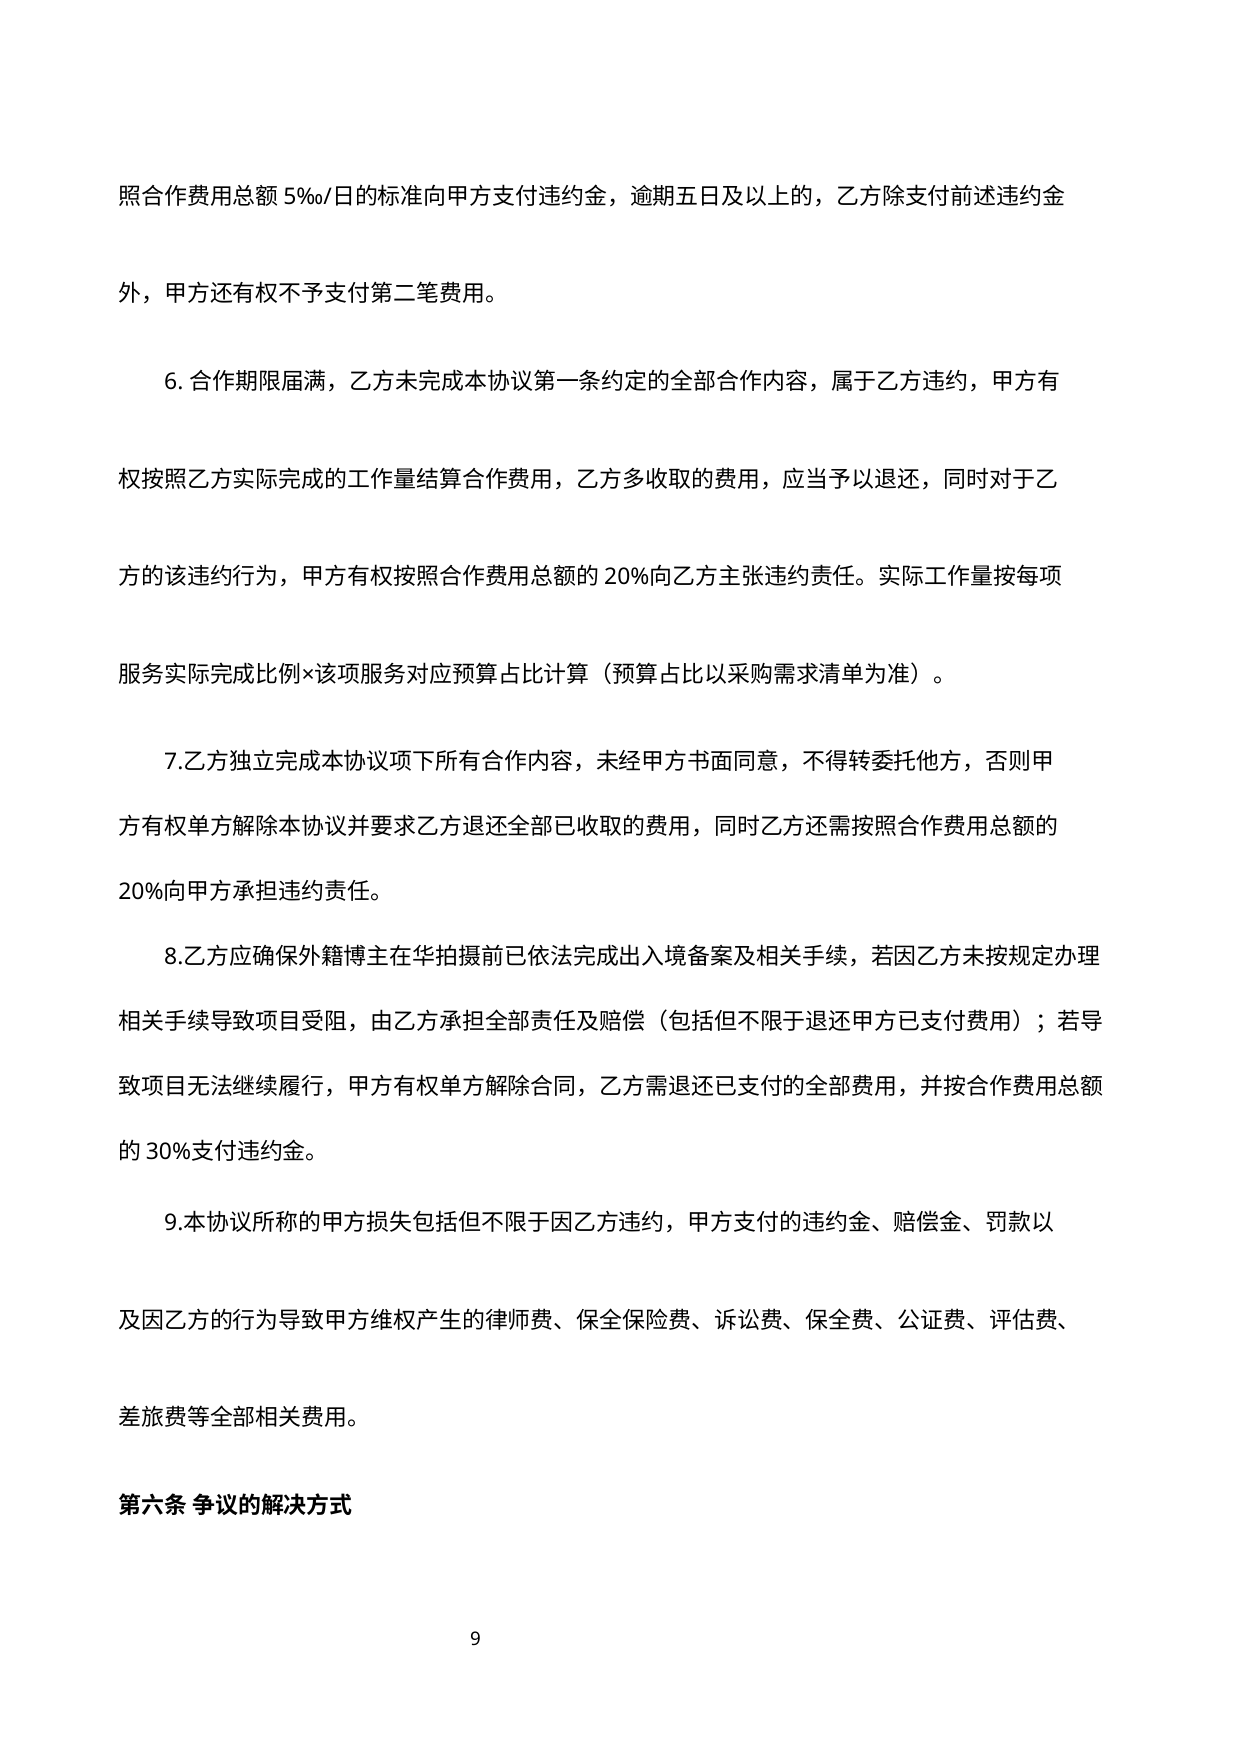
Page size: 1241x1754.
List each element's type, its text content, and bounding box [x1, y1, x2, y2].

subtitle 7.乙方独立完成本协议项下所有合作内容，未经甲方书面同意，不得转委托他方，否则甲方有权单方解除本协议并要求乙方退还全部已收取的费用，同时乙方还需按照合作费用总额的20%向甲方承担违约责任。 [118, 727, 1076, 922]
text 9.本协议所称的甲方损失包括但不限于因乙方违约，甲方支付的违约金、赔偿金、罚款以及因乙方的行为导致甲方维权产生的律师费、保全保险费、诉讼费、保全费、公证费、评估费、差旅费等全部相关费用。 [118, 1188, 1076, 1448]
text 6. 合作期限届满，乙方未完成本协议第一条约定的全部合作内容，属于乙方违约，甲方有权按照乙方实际完成的工作量结算合作费用，乙方多收取的费用，应当予以退还，同时对于乙方的该违约行为，甲方有权按照合作费用总额的20%向乙方主张违约责任。实际工作量按每项服务实际完成比例×该项服务对应预算占比计算（预算占比以采购需求清单为准）。 [118, 347, 1076, 704]
text 8.乙方应确保外籍博主在华拍摄前已依法完成出入境备案及相关手续，若因乙方未按规定办理相关手续导致项目受阻，由乙方承担全部责任及赔偿（包括但不限于退还甲方已支付费用）；若导致项目无法继续履行，甲方有权单方解除合同，乙方需退还已支付的全部费用，并按合作费用总额的30%支付违约金。 [118, 922, 1122, 1182]
text 第六条 争议的解决方式 [118, 1471, 1076, 1536]
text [118, 162, 1076, 324]
